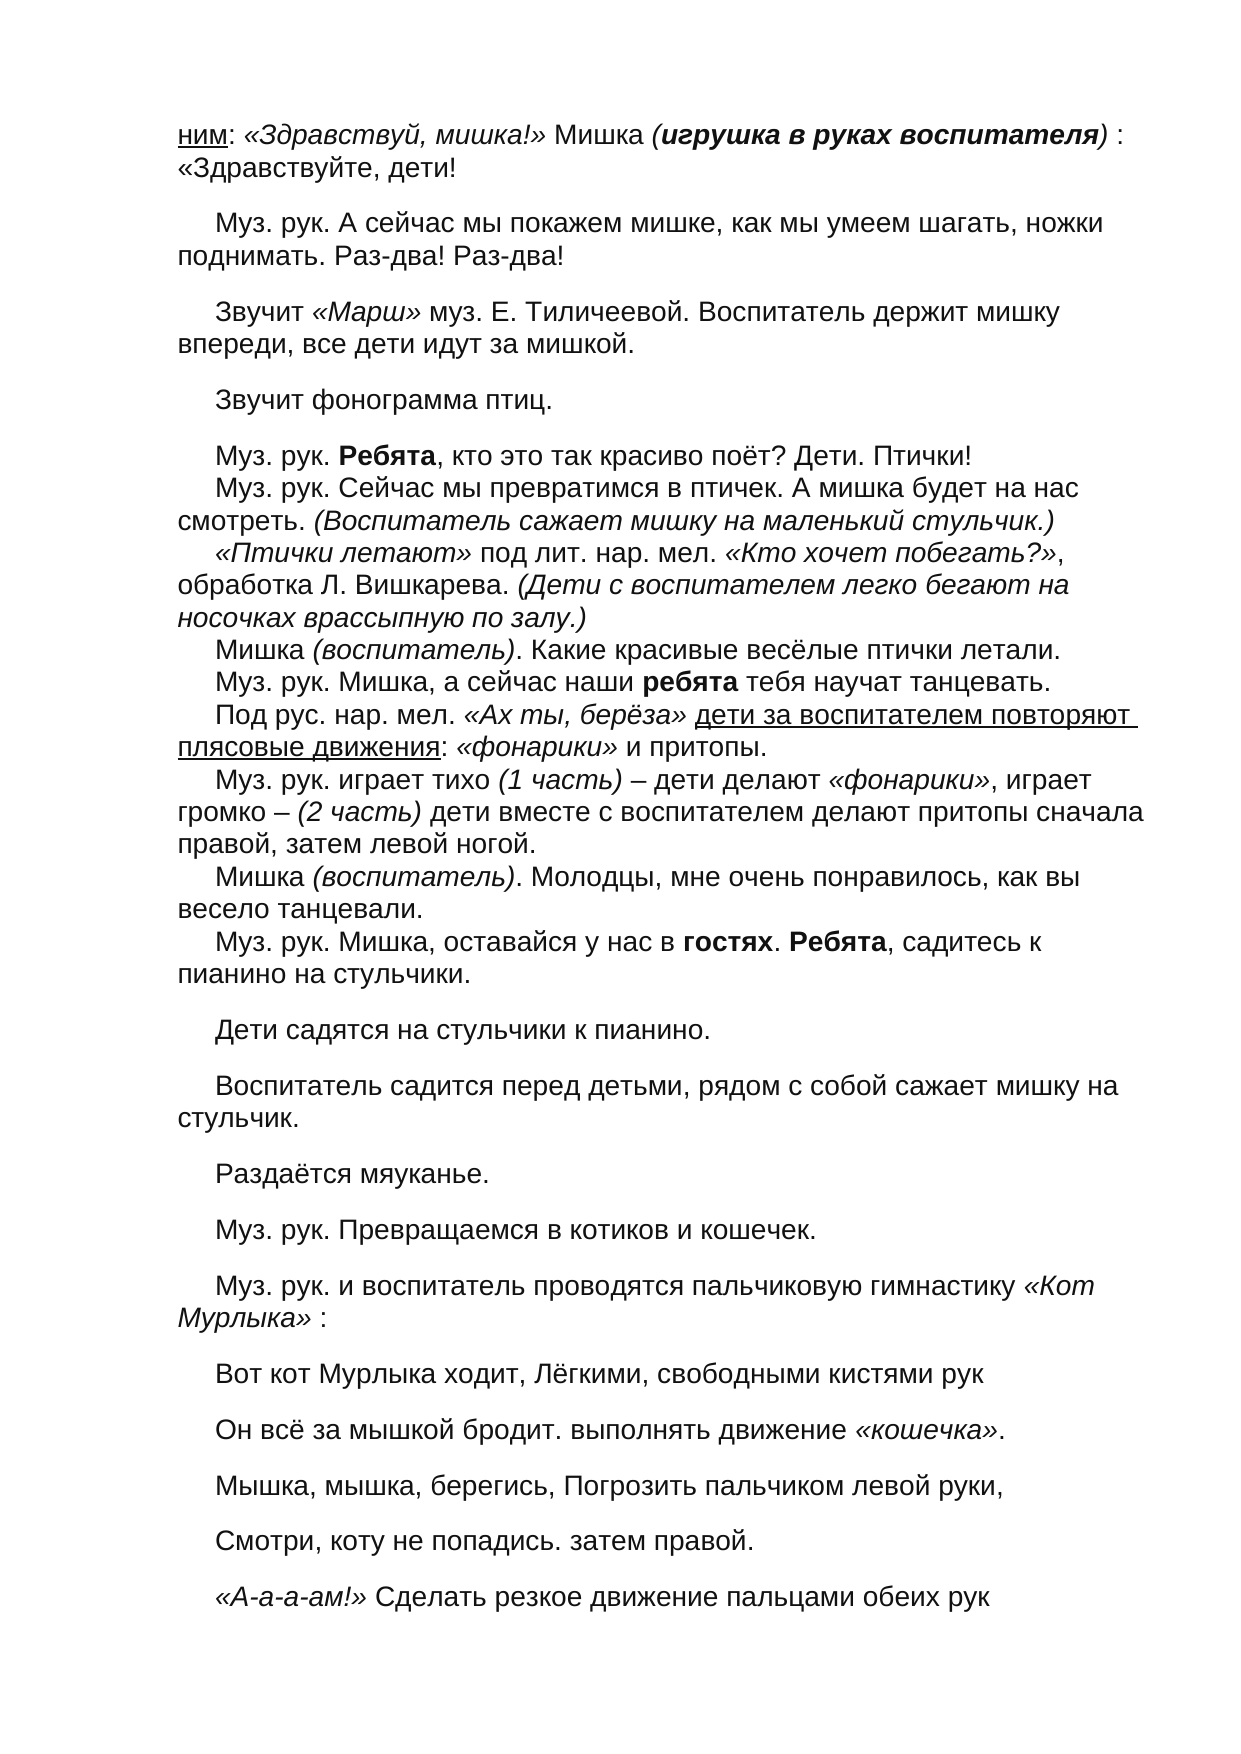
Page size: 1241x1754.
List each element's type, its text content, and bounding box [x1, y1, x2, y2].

text Мишка (воспитатель). Молодцы, мне очень понравилось, как вы весело танцевали. [177, 860, 1152, 924]
text Мишка (воспитатель). Какие красивые весёлые птички летали. [177, 633, 1152, 665]
text Муз. рук. Мишка, а сейчас наши ребята тебя научат танцевать. [177, 665, 1152, 698]
text Звучит фонограмма птиц. [177, 383, 1152, 415]
text Он всё за мышкой бродит. выполнять движение «кошечка». [177, 1413, 1152, 1445]
text Муз. рук. Превращаемся в котиков и кошечек. [177, 1213, 1152, 1245]
text Смотри, коту не попадись. затем правой. [177, 1524, 1152, 1557]
text Муз. рук. Ребята, кто это так красиво поёт? Дети. Птички! [177, 439, 1152, 471]
text Воспитатель садится перед детьми, рядом с собой сажает мишку на стульчик. [177, 1069, 1152, 1133]
text Раздаётся мяуканье. [177, 1157, 1152, 1189]
text Муз. рук. и воспитатель проводятся пальчиковую гимнастику «Кот Мурлыка» : [177, 1268, 1152, 1333]
text Муз. рук. А сейчас мы покажем мишке, как мы умеем шагать, ножки поднимать. Раз-два! Раз-два! [177, 206, 1152, 271]
text Муз. рук. Мишка, оставайся у нас в гостях. Ребята, садитесь к пианино на стульчики. [177, 924, 1152, 989]
text Муз. рук. Сейчас мы превратимся в птичек. А мишка будет на нас смотреть. (Воспитатель сажает мишку на маленький стульчик.) [177, 471, 1152, 536]
text Дети садятся на стульчики к пианино. [177, 1013, 1152, 1045]
text «А-а-а-ам!» Сделать резкое движение пальцами обеих рук [177, 1580, 1152, 1612]
text Звучит «Марш» муз. Е. Тиличеевой. Воспитатель держит мишку впереди, все дети идут за мишкой. [177, 294, 1152, 359]
text Под рус. нар. мел. «Ах ты, берёза» дети за воспитателем повторяют плясовые движения: «фонарики» и притопы. [177, 698, 1152, 763]
text «Птички летают» под лит. нар. мел. «Кто хочет побегать?», обработка Л. Вишкарева. (Дети с воспитателем легко бегают на носочках врассыпную по залу.) [177, 536, 1152, 633]
text Вот кот Мурлыка ходит, Лёгкими, свободными кистями рук [177, 1357, 1152, 1389]
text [177, 118, 1152, 183]
text Мышка, мышка, берегись, Погрозить пальчиком левой руки, [177, 1468, 1152, 1501]
text Муз. рук. играет тихо (1 часть) – дети делают «фонарики», играет громко – (2 часть) дети вместе с воспитателем делают притопы сначала правой, затем левой ногой. [177, 763, 1152, 860]
